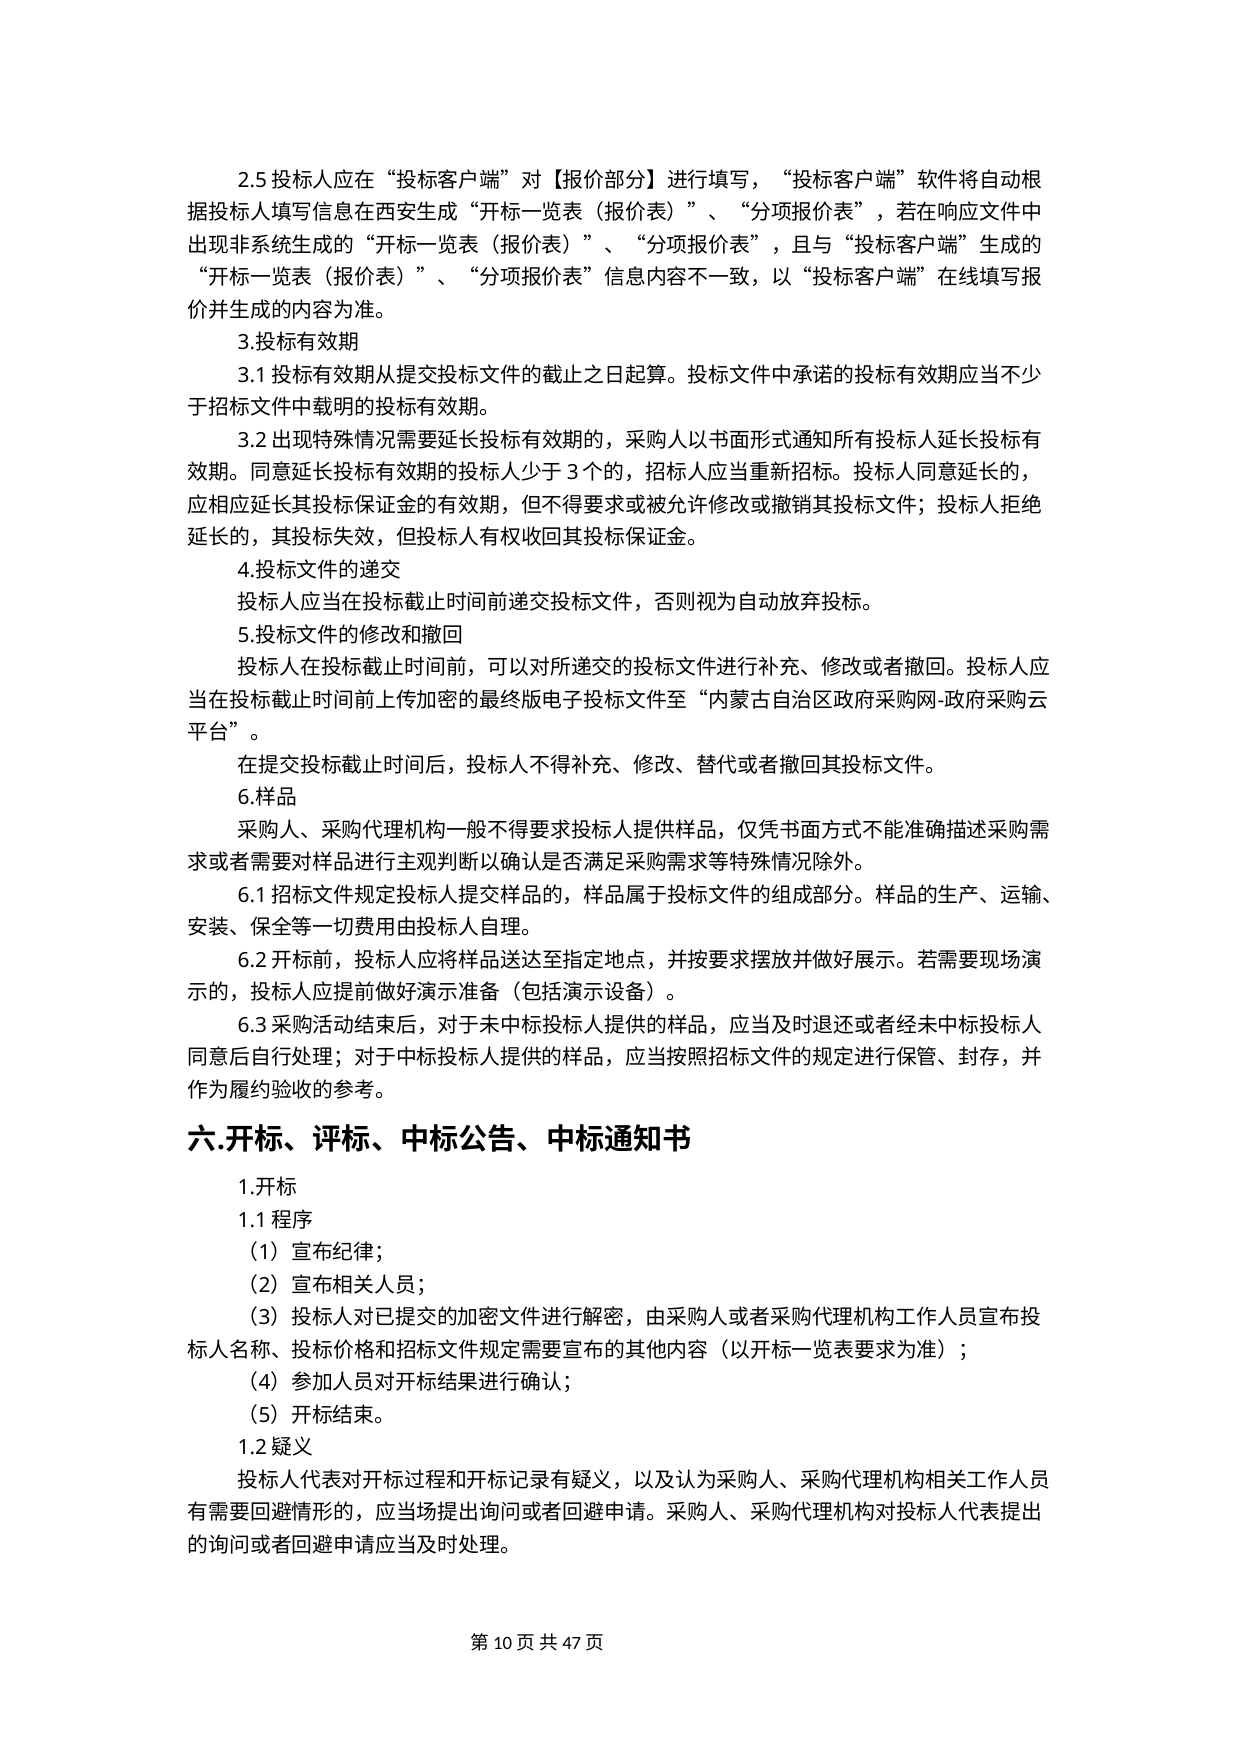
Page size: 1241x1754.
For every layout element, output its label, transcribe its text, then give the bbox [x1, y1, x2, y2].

text 6.样品 [187, 779, 1053, 812]
text （2）宣布相关人员； [187, 1267, 1053, 1299]
text 3.2出现特殊情况需要延长投标有效期的，采购人以书面形式通知所有投标人延长投标有效期。同意延长投标有效期的投标人少于3个的，招标人应当重新招标。投标人同意延长的，应相应延长其投标保证金的有效期，但不得要求或被允许修改或撤销其投标文件；投标人拒绝延长的，其投标失效，但投标人有权收回其投标保证金。 [187, 422, 1053, 552]
text （1）宣布纪律； [187, 1234, 1053, 1267]
text 6.2开标前，投标人应将样品送达至指定地点，并按要求摆放并做好展示。若需要现场演示的，投标人应提前做好演示准备（包括演示设备）。 [187, 942, 1053, 1007]
text 1.2疑义 [187, 1429, 1053, 1462]
text 3.1投标有效期从提交投标文件的截止之日起算。投标文件中承诺的投标有效期应当不少于招标文件中载明的投标有效期。 [187, 357, 1053, 422]
text 采购人、采购代理机构一般不得要求投标人提供样品，仅凭书面方式不能准确描述采购需求或者需要对样品进行主观判断以确认是否满足采购需求等特殊情况除外。 [187, 812, 1053, 877]
text （3）投标人对已提交的加密文件进行解密，由采购人或者采购代理机构工作人员宣布投标人名称、投标价格和招标文件规定需要宣布的其他内容（以开标一览表要求为准）； [187, 1299, 1053, 1364]
text 3.投标有效期 [187, 324, 1053, 357]
text 1.1程序 [187, 1202, 1053, 1234]
text 4.投标文件的递交 [187, 552, 1053, 584]
text 投标人代表对开标过程和开标记录有疑义，以及认为采购人、采购代理机构相关工作人员有需要回避情形的，应当场提出询问或者回避申请。采购人、采购代理机构对投标人代表提出的询问或者回避申请应当及时处理。 [187, 1462, 1053, 1559]
text 6.3采购活动结束后，对于未中标投标人提供的样品，应当及时退还或者经未中标投标人同意后自行处理；对于中标投标人提供的样品，应当按照招标文件的规定进行保管、封存，并作为履约验收的参考。 [187, 1007, 1053, 1104]
text 六.开标、评标、中标公告、中标通知书 [187, 1104, 1053, 1169]
text 1.开标 [187, 1169, 1053, 1202]
text 在提交投标截止时间后，投标人不得补充、修改、替代或者撤回其投标文件。 [187, 747, 1053, 779]
text 投标人应当在投标截止时间前递交投标文件，否则视为自动放弃投标。 [187, 584, 1053, 617]
text （5）开标结束。 [187, 1397, 1053, 1429]
text 投标人在投标截止时间前，可以对所递交的投标文件进行补充、修改或者撤回。投标人应当在投标截止时间前上传加密的最终版电子投标文件至“内蒙古自治区政府采购网-政府采购云平台”。 [187, 649, 1053, 747]
text （4）参加人员对开标结果进行确认； [187, 1364, 1053, 1397]
text 6.1招标文件规定投标人提交样品的，样品属于投标文件的组成部分。样品的生产、运输、安装、保全等一切费用由投标人自理。 [187, 877, 1053, 942]
text 2.5投标人应在“投标客户端”对【报价部分】进行填写，“投标客户端”软件将自动根据投标人填写信息在西安生成“开标一览表（报价表）”、“分项报价表”，若在响应文件中出现非系统生成的“开标一览表（报价表）”、“分项报价表”，且与“投标客户端”生成的“开标一览表（报价表）”、“分项报价表”信息内容不一致，以“投标客户端”在线填写报价并生成的内容为准。 [187, 162, 1053, 324]
text 5.投标文件的修改和撤回 [187, 617, 1053, 649]
